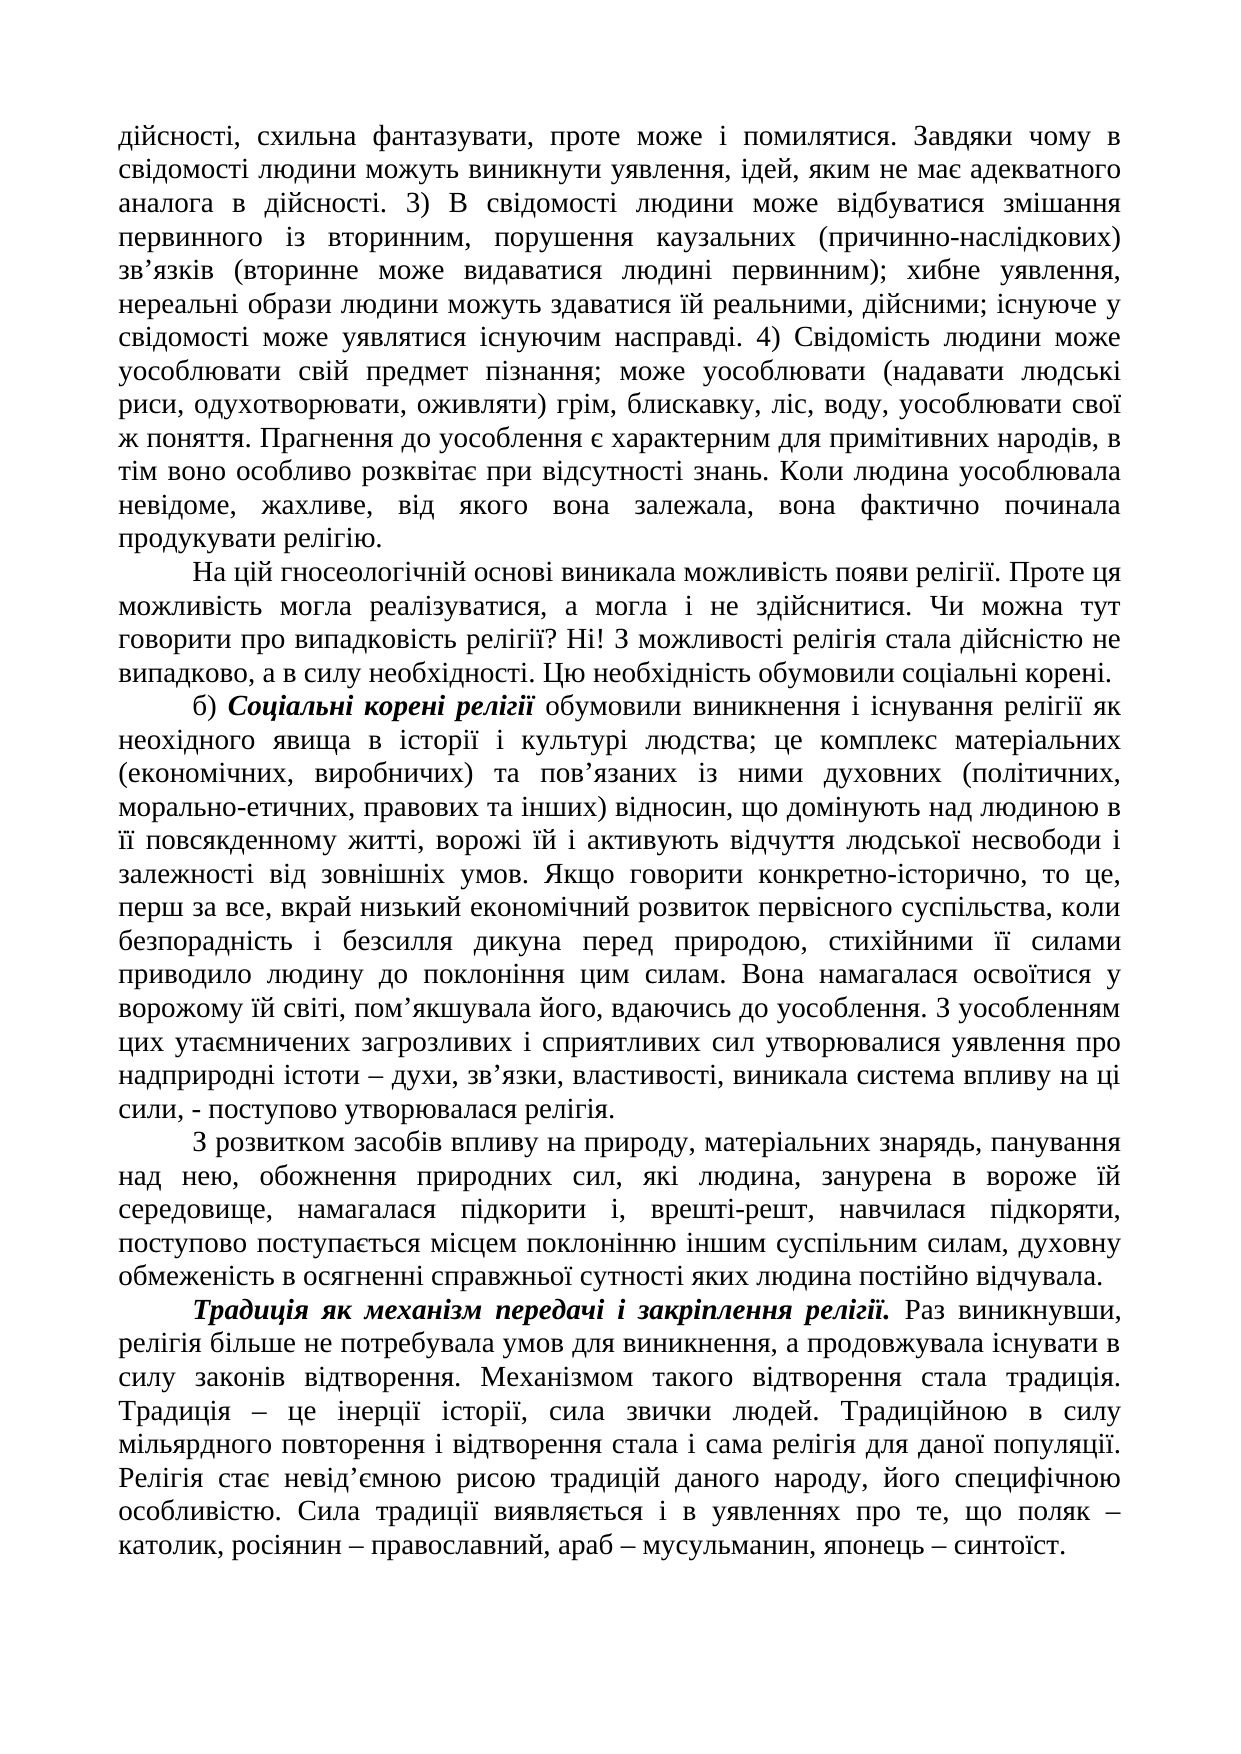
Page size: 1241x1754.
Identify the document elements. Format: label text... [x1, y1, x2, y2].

text Традиція як механізм передачі і закріплення релігії. Раз виникнувши, релігія більше не потребувала умов для виникнення, а продовжувала існувати в силу законів відтворення. Механізмом такого відтворення стала традиція. Традиція – це інерції історії, сила звички людей. Традиційною в силу мільярдного повторення і відтворення стала і сама релігія для даної популяції. Релігія стає невід’ємною рисою традицій даного народу, його специфічною особливістю. Сила традиції виявляється і в уявленнях про те, що поляк – католик, росіянин – православний, араб – мусульманин, японець – синтоїст. [118, 1292, 1122, 1560]
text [118, 118, 1122, 554]
text З розвитком засобів впливу на природу, матеріальних знарядь, панування над нею, обожнення природних сил, які людина, занурена в вороже їй середовище, намагалася підкорити і, врешті-решт, навчилася підкоряти, поступово поступається місцем поклонінню іншим суспільним силам, духовну обмеженість в осягненні справжньої сутності яких людина постійно відчувала. [118, 1124, 1122, 1292]
text На цій гносеологічній основі виникала можливість появи релігії. Проте ця можливість могла реалізуватися, а могла і не здійснитися. Чи можна тут говорити про випадковість релігії? Ні! З можливості релігія стала дійсністю не випадково, а в силу необхідності. Цю необхідність обумовили соціальні корені. [118, 554, 1122, 688]
text б) Соціальні корені релігії обумовили виникнення і існування релігії як неохідного явища в історії і культурі людства; це комплекс матеріальних (економічних, виробничих) та пов’язаних із ними духовних (політичних, морально-етичних, правових та інших) відносин, що домінують над людиною в її повсякденному житті, ворожі їй і активують відчуття людської несвободи і залежності від зовнішніх умов. Якщо говорити конкретно-історично, то це, перш за все, вкрай низький економічний розвиток первісного суспільства, коли безпорадність і безсилля дикуна перед природою, стихійними її силами приводило людину до поклоніння цим силам. Вона намагалася освоїтися у ворожому їй світі, пом’якшувала його, вдаючись до уособлення. З уособленням цих утаємничених загрозливих і сприятливих сил утворювалися уявлення про надприродні істоти – духи, зв’язки, властивості, виникала система впливу на ці сили, - поступово утворювалася релігія. [118, 688, 1122, 1124]
